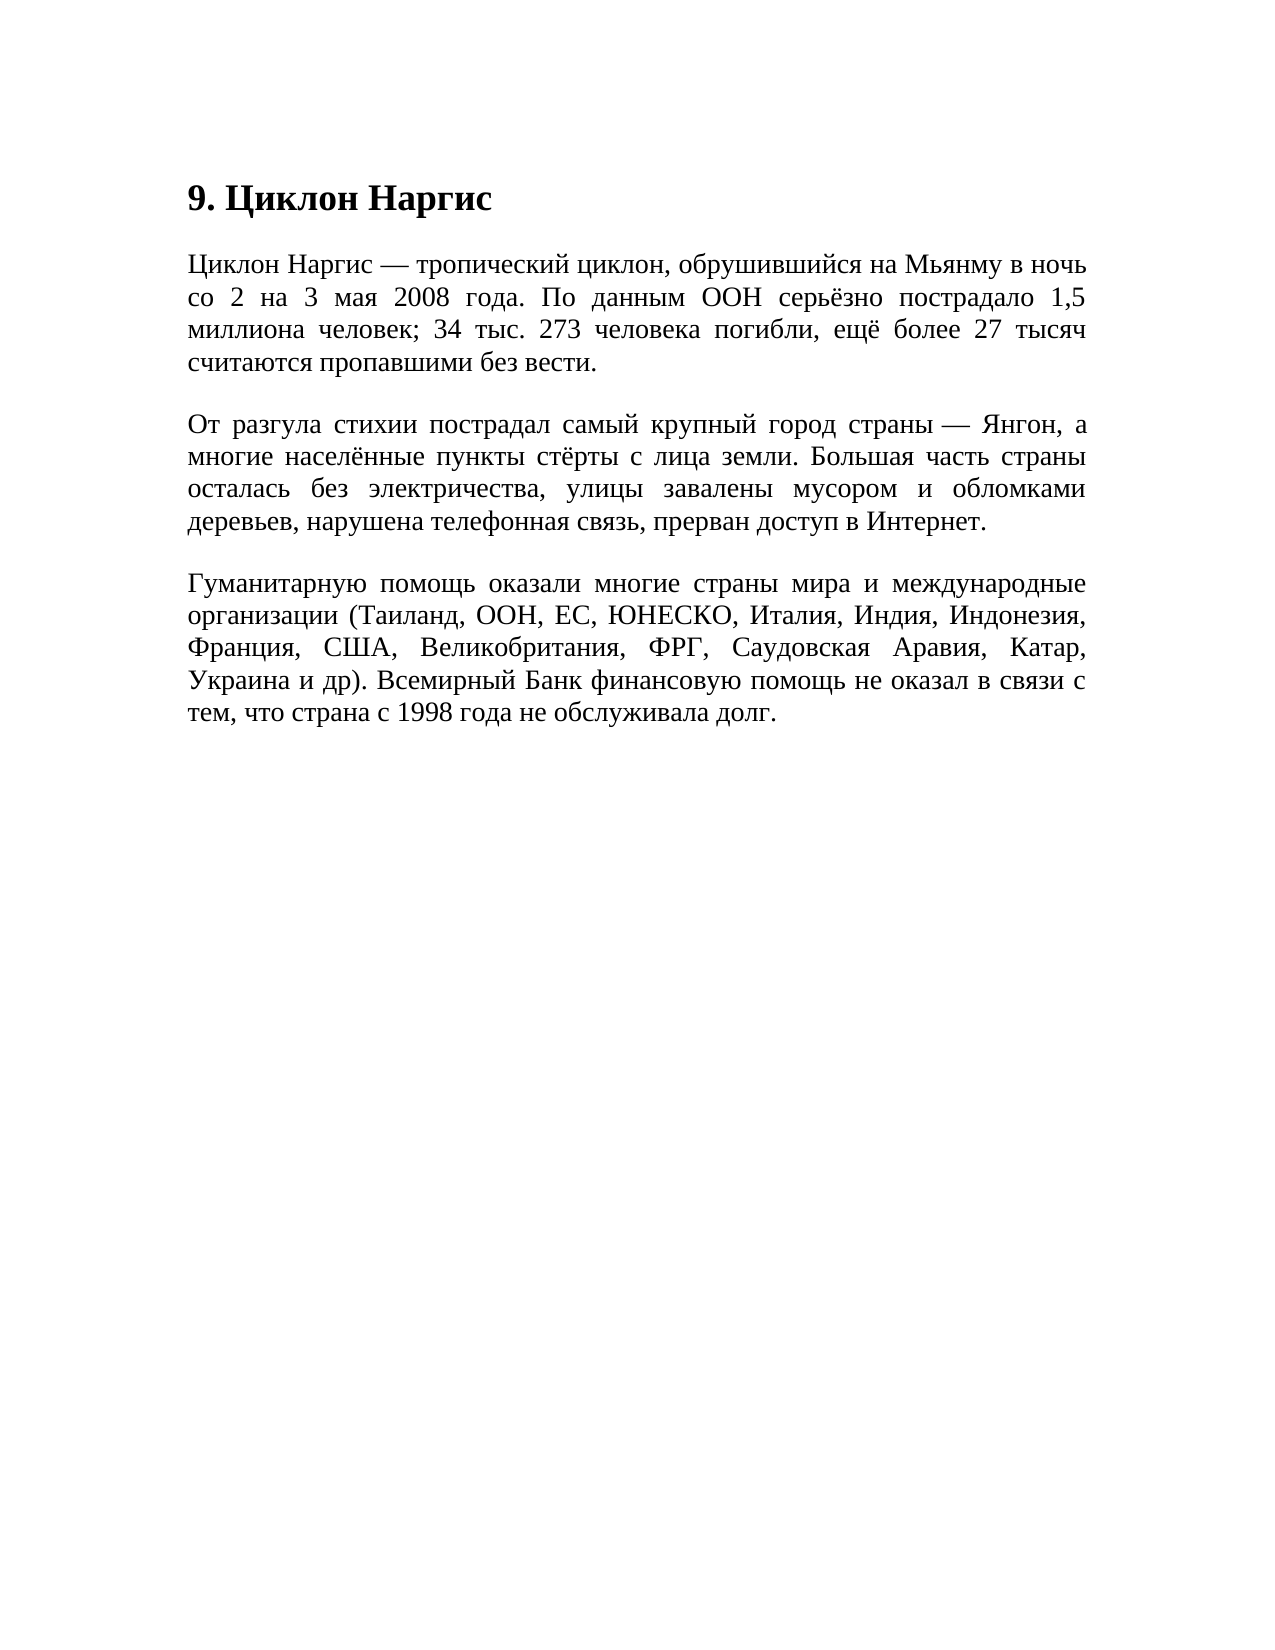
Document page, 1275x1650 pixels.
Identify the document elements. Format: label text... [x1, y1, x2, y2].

list 9. Циклон Наргис [187, 175, 1087, 218]
text Циклон Наргис — тропический циклон, обрушившийся на Мьянму в ночь со 2 на 3 мая 2008 года. По данным ООН серьёзно пострадало 1,5 миллиона человек; 34 тыс. 273 человека погибли, ещё более 27 тысяч считаются пропавшими без вести. [187, 248, 1087, 377]
text От разгула стихии пострадал самый крупный город страны — Янгон, а многие населённые пункты стёрты с лица земли. Большая часть страны осталась без электричества, улицы завалены мусором и обломками деревьев, нарушена телефонная связь, прерван доступ в Интернет. [187, 407, 1087, 536]
text Гуманитарную помощь оказали многие страны мира и международные организации (Таиланд, ООН, ЕС, ЮНЕСКО, Италия, Индия, Индонезия, Франция, США, Великобритания, ФРГ, Саудовская Аравия, Катар, Украина и др). Всемирный Банк финансовую помощь не оказал в связи с тем, что страна с 1998 года не обслуживала долг. [187, 566, 1087, 728]
